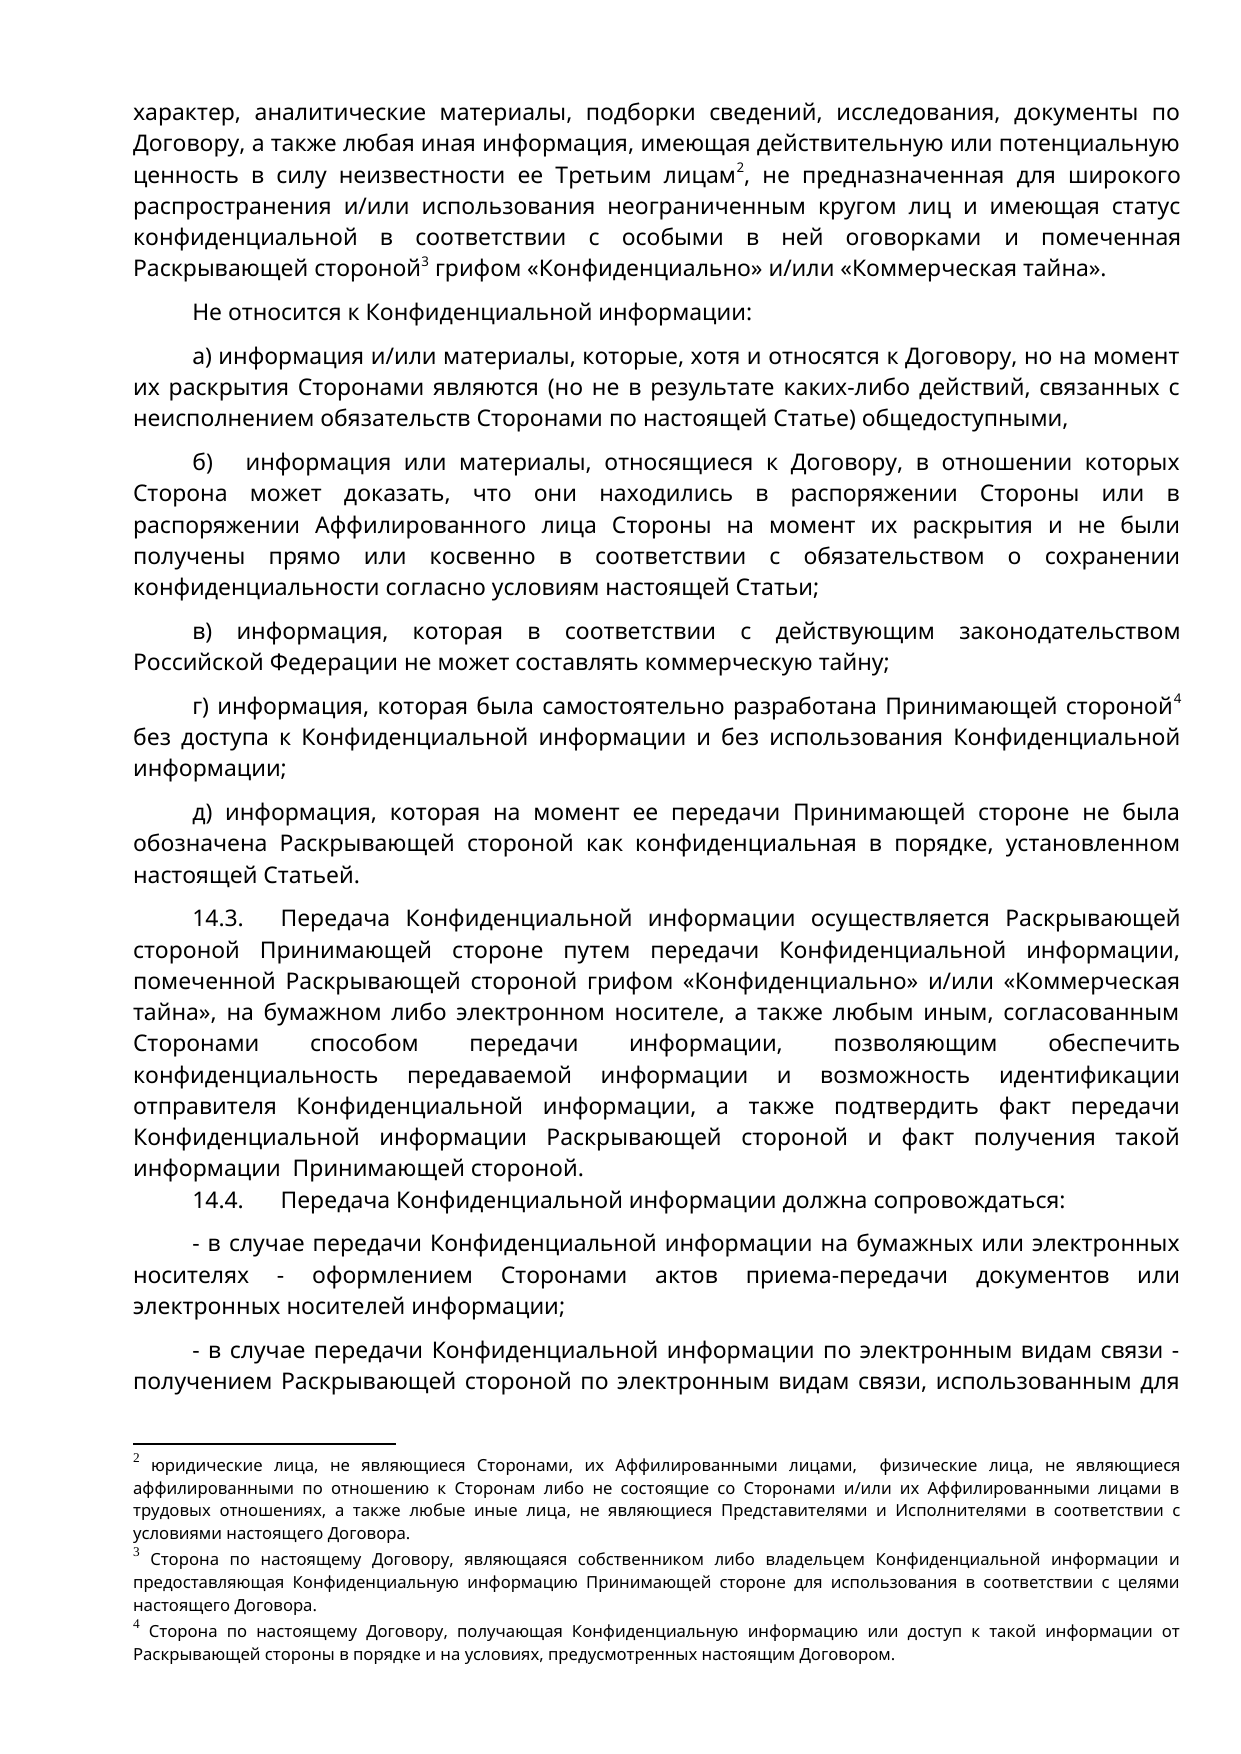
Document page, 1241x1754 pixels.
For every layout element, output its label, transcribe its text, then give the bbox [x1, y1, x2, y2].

text г) информация, которая была самостоятельно разработана Принимающей стороной без доступа к Конфиденциальной информации и без использования Конфиденциальной информации; [133, 690, 1181, 783]
list Передача Конфиденциальной информации осуществляется Раскрывающей стороной Принимающей стороне путем передачи Конфиденциальной информации, помеченной Раскрывающей стороной грифом «Конфиденциально» и/или «Коммерческая тайна», на бумажном либо электронном носителе, а также любым иным, согласованным Сторонами способом передачи информации, позволяющим обеспечить конфиденциальность передаваемой информации и возможность идентификации отправителя Конфиденциальной информации, а также подтвердить факт передачи Конфиденциальной информации Раскрывающей стороной и факт получения такой информации Принимающей стороной. [133, 902, 1181, 1183]
text - в случае передачи Конфиденциальной информации на бумажных или электронных носителях - оформлением Сторонами актов приема-передачи документов или электронных носителей информации; [133, 1227, 1181, 1321]
text б) информация или материалы, относящиеся к Договору, в отношении которых Сторона может доказать, что они находились в распоряжении Стороны или в распоряжении Аффилированного лица Стороны на момент их раскрытия и не были получены прямо или косвенно в соответствии с обязательством о сохранении конфиденциальности согласно условиям настоящей Статьи; [133, 446, 1181, 602]
text Не относится к Конфиденциальной информации: [133, 296, 1181, 327]
list Передача Конфиденциальной информации должна сопровождаться: [133, 1183, 1181, 1215]
text д) информация, которая на момент ее передачи Принимающей стороне не была обозначена Раскрывающей стороной как конфиденциальная в порядке, установленном настоящей Статьей. [133, 796, 1181, 890]
text в) информация, которая в соответствии с действующим законодательством Российской Федерации не может составлять коммерческую тайну; [133, 615, 1181, 677]
text а) информация и/или материалы, которые, хотя и относятся к Договору, но на момент их раскрытия Сторонами являются (но не в результате каких-либо действий, связанных с неисполнением обязательств Сторонами по настоящей Статье) общедоступными, [133, 340, 1181, 433]
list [133, 96, 1181, 283]
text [133, 1333, 1181, 1396]
